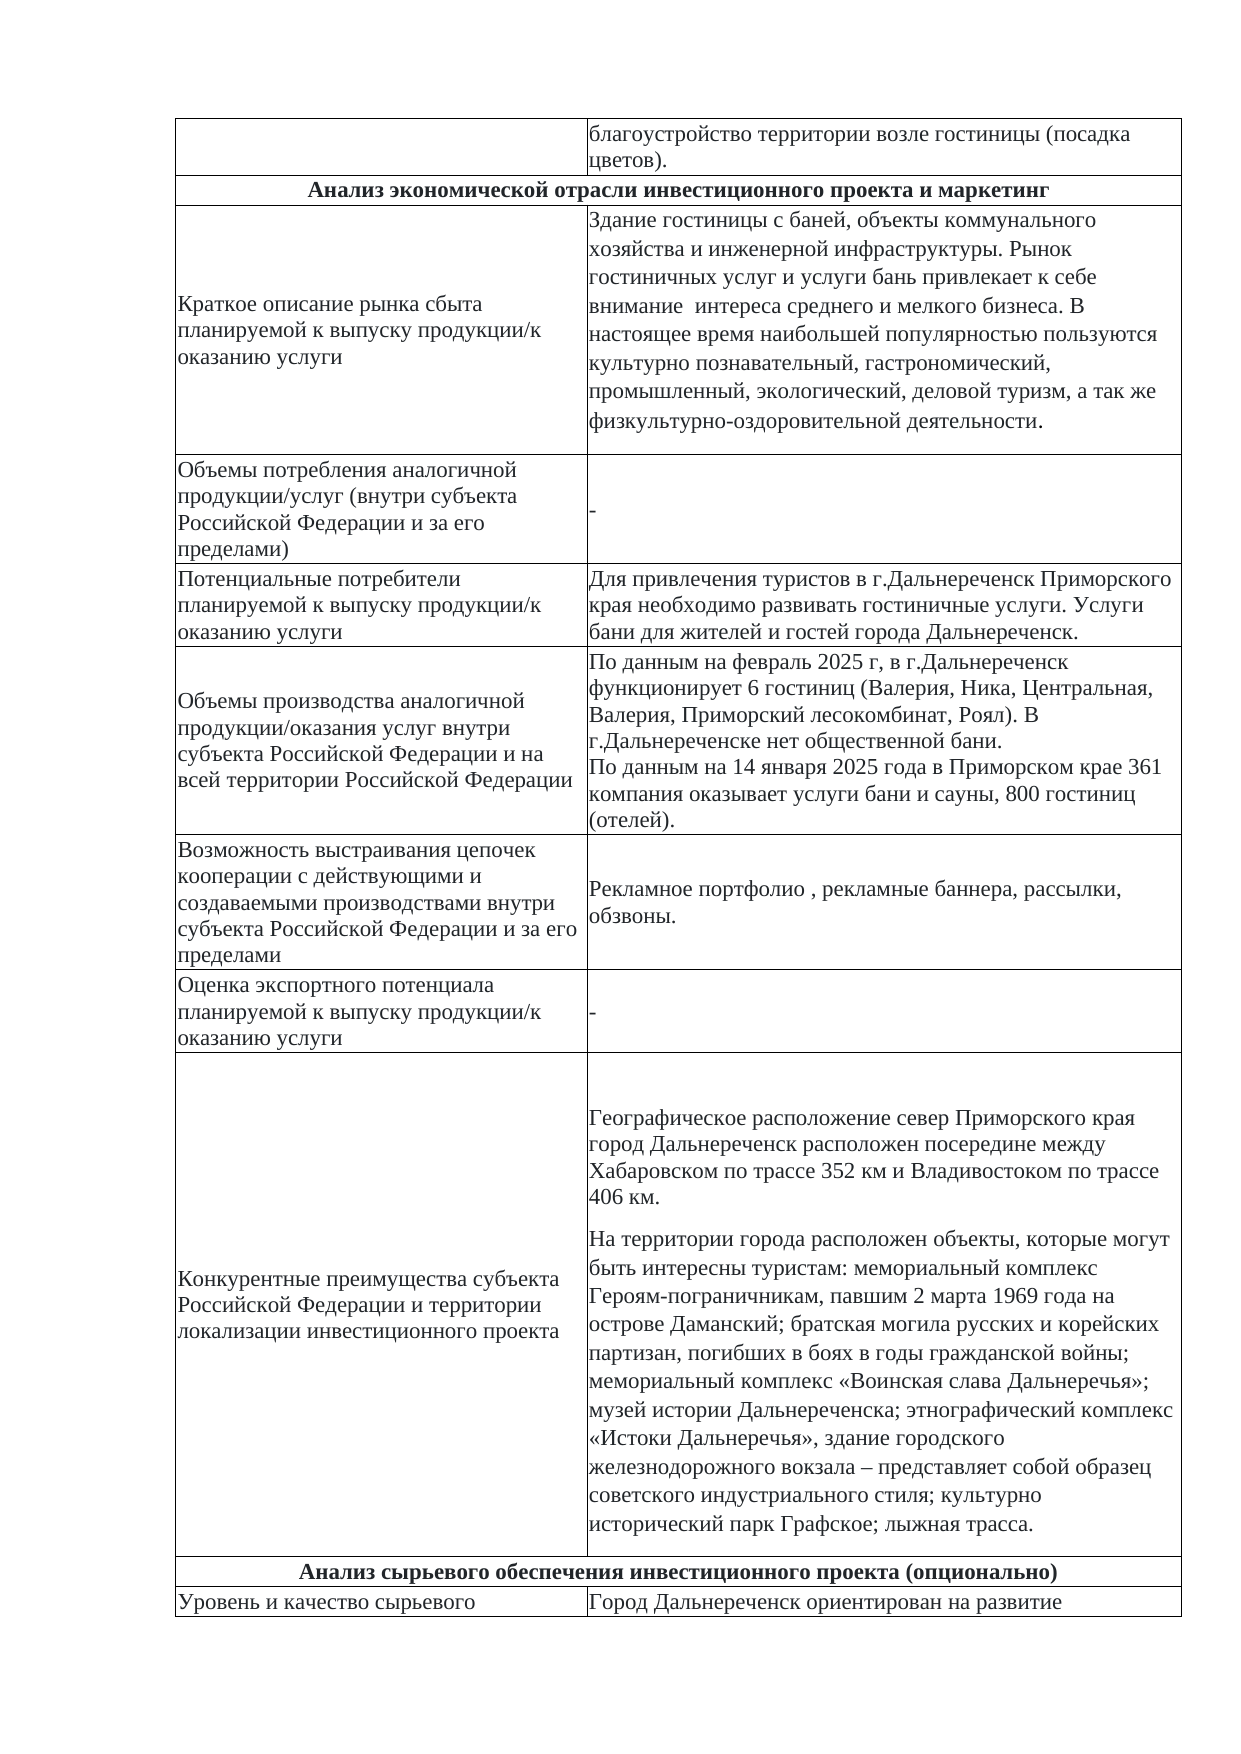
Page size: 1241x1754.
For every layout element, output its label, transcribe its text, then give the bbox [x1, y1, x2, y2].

table_cell Анализ сырьевого обеспечения инвестиционного проекта (опционально) [176, 1557, 1181, 1586]
table_cell Рекламное портфолио , рекламные баннера, рассылки, обзвоны. [588, 835, 1181, 969]
table_cell - [588, 970, 1181, 1052]
table_cell Возможность выстраивания цепочек кооперации с действующими и создаваемыми производствами внутри субъекта Российской Федерации и за его пределами [176, 835, 587, 969]
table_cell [588, 119, 1181, 174]
table_cell Для привлечения туристов в г.Дальнереченск Приморского края необходимо развивать гостиничные услуги. Услуги бани для жителей и гостей города Дальнереченск. [588, 564, 1181, 646]
table_cell Анализ экономической отрасли инвестиционного проекта и маркетинг [176, 176, 1181, 204]
table_cell Потенциальные потребители планируемой к выпуску продукции/к оказанию услуги [176, 564, 587, 646]
table_cell - [588, 455, 1181, 563]
table_cell По данным на февраль 2025 г, в г.Дальнереченск функционирует 6 гостиниц (Валерия, Ника, Центральная, Валерия, Приморский лесокомбинат, Роял). В г.Дальнереченске нет общественной бани. По данным на 14 января 2025 года в Приморском крае 361 компания оказывает услуги бани и сауны, 800 гостиниц (отелей). [588, 647, 1181, 834]
table_cell Конкурентные преимущества субъекта Российской Федерации и территории локализации инвестиционного проекта [176, 1053, 587, 1556]
table_cell Географическое расположение север Приморского края город Дальнереченск расположен посередине между Хабаровском по трассе 352 км и Владивостоком по трассе 406 км. На территории города расположен объекты, которые могут быть интересны туристам: мемориальный комплекс Героям-пограничникам, павшим 2 марта 1969 года на острове Даманский; братская могила русских и корейских партизан, погибших в боях в годы гражданской войны; мемориальный комплекс «Воинская слава Дальнеречья»; музей истории Дальнереченска; этнографический комплекс «Истоки Дальнеречья», здание городского железнодорожного вокзала – представляет собой образец советского индустриального стиля; культурно исторический парк Графское; лыжная трасса. [588, 1053, 1181, 1556]
table_cell Здание гостиницы с баней, объекты коммунального хозяйства и инженерной инфраструктуры. Рынок гостиничных услуг и услуги бань привлекает к себе внимание интереса среднего и мелкого бизнеса. В настоящее время наибольшей популярностью пользуются культурно познавательный, гастрономический, промышленный, экологический, деловой туризм, а так же физкультурно-оздоровительной деятельности. [588, 206, 1181, 454]
table_cell Объемы потребления аналогичной продукции/услуг (внутри субъекта Российской Федерации и за его пределами) [176, 455, 587, 563]
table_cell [176, 1587, 587, 1616]
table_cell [176, 119, 587, 174]
table_cell Оценка экспортного потенциала планируемой к выпуску продукции/к оказанию услуги [176, 970, 587, 1052]
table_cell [588, 1587, 1181, 1616]
table_cell Объемы производства аналогичной продукции/оказания услуг внутри субъекта Российской Федерации и на всей территории Российской Федерации [176, 647, 587, 834]
table_cell Краткое описание рынка сбыта планируемой к выпуску продукции/к оказанию услуги [176, 206, 587, 454]
